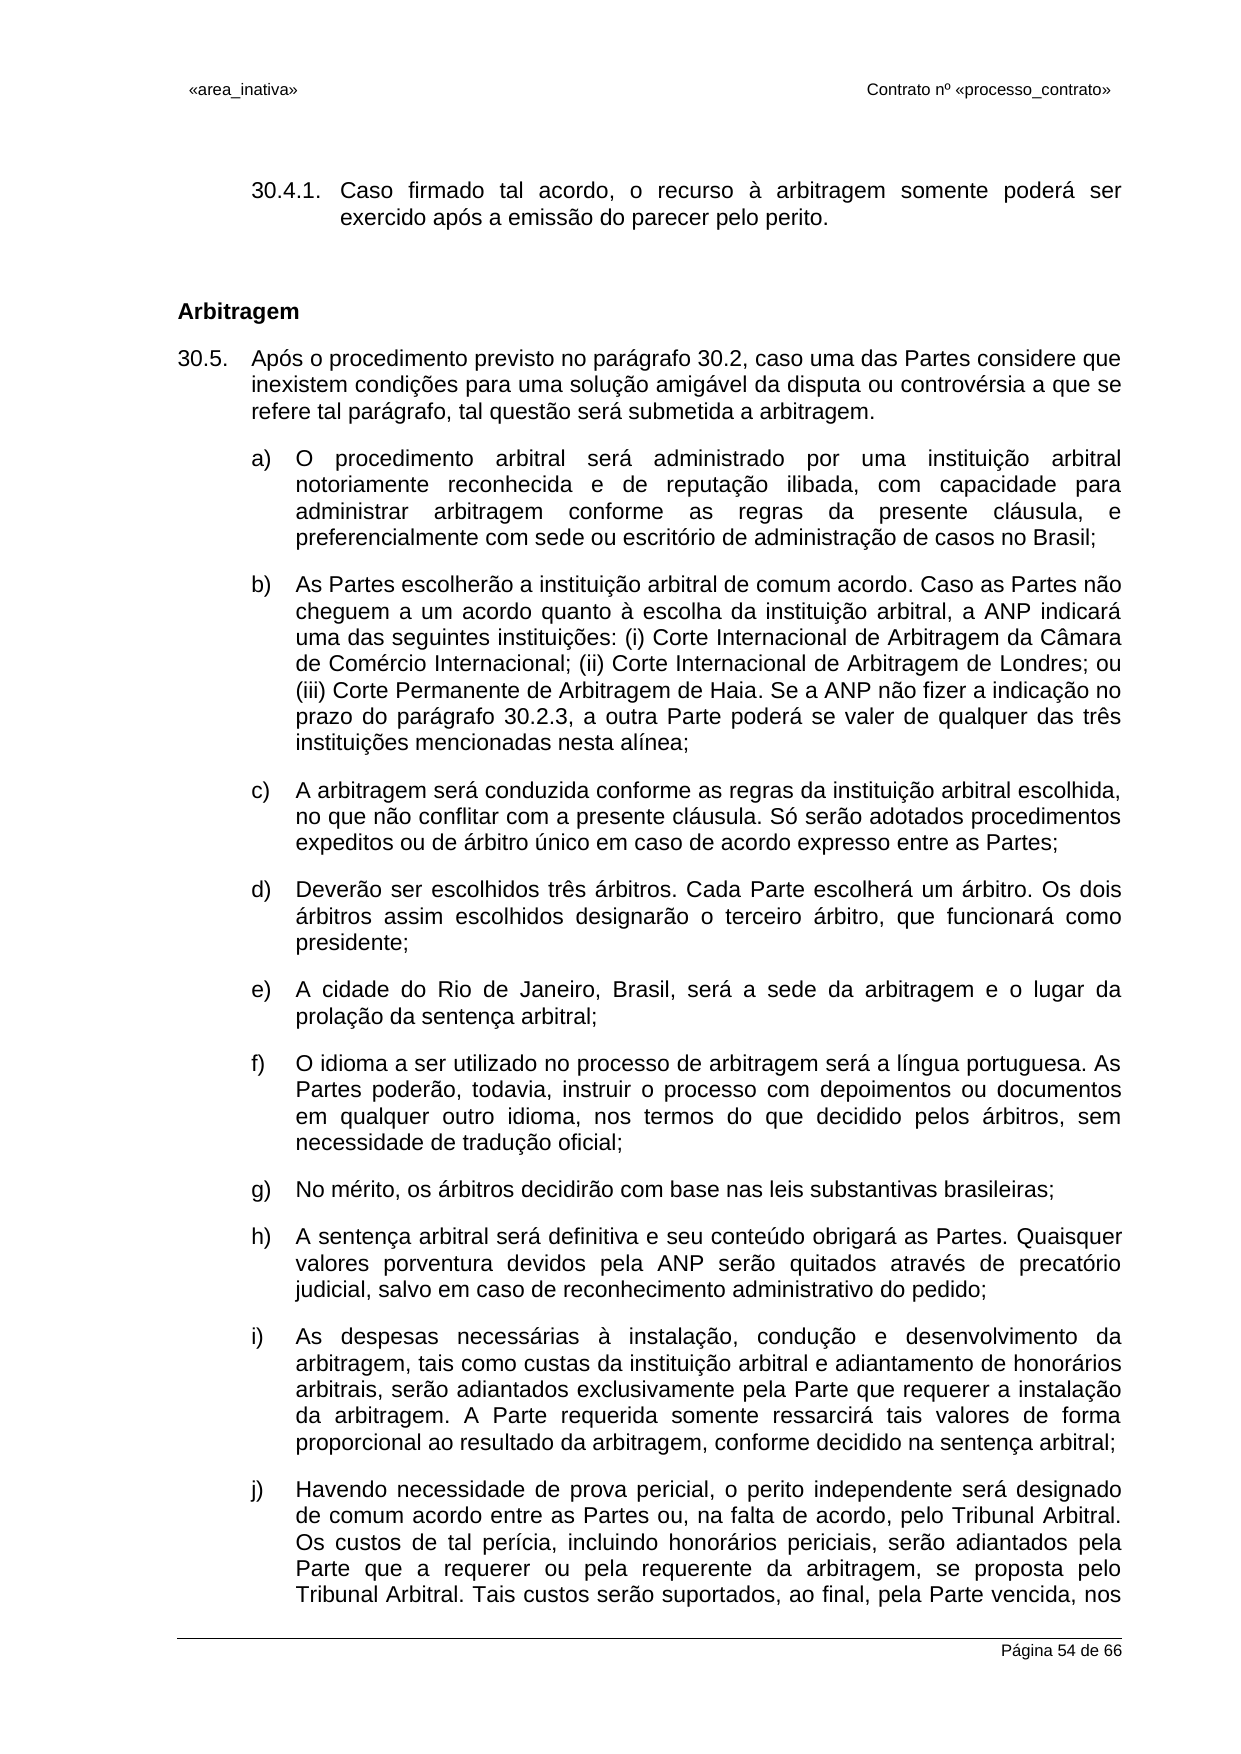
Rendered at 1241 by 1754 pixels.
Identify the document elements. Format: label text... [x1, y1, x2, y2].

list As despesas necessárias à instalação, condução e desenvolvimento da arbitragem, tais como custas da instituição arbitral e adiantamento de honorários arbitrais, serão adiantados exclusivamente pela Parte que requerer a instalação da arbitragem. A Parte requerida somente ressarcirá tais valores de forma proporcional ao resultado da arbitragem, conforme decidido na sentença arbitral; [251, 1323, 1122, 1455]
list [251, 1476, 1122, 1608]
text Caso firmado tal acordo, o recurso à arbitragem somente poderá ser exercido após a emissão do parecer pelo perito. [251, 177, 1122, 230]
list No mérito, os árbitros decidirão com base nas leis substantivas brasileiras; [251, 1176, 1122, 1202]
text Arbitragem [177, 298, 1122, 324]
list Deverão ser escolhidos três árbitros. Cada Parte escolherá um árbitro. Os dois árbitros assim escolhidos designarão o terceiro árbitro, que funcionará como presidente; [251, 876, 1122, 956]
list A arbitragem será conduzida conforme as regras da instituição arbitral escolhida, no que não conflitar com a presente cláusula. Só serão adotados procedimentos expeditos ou de árbitro único em caso de acordo expresso entre as Partes; [251, 777, 1122, 856]
list A sentença arbitral será definitiva e seu conteúdo obrigará as Partes. Quaisquer valores porventura devidos pela ANP serão quitados através de precatório judicial, salvo em caso de reconhecimento administrativo do pedido; [251, 1223, 1122, 1302]
text Após o procedimento previsto no parágrafo 30.2, caso uma das Partes considere que inexistem condições para uma solução amigável da disputa ou controvérsia a que se refere tal parágrafo, tal questão será submetida a arbitragem. [177, 345, 1122, 424]
list A cidade do Rio de Janeiro, Brasil, será a sede da arbitragem e o lugar da prolação da sentença arbitral; [251, 976, 1122, 1029]
list O procedimento arbitral será administrado por uma instituição arbitral notoriamente reconhecida e de reputação ilibada, com capacidade para administrar arbitragem conforme as regras da presente cláusula, e preferencialmente com sede ou escritório de administração de casos no Brasil; [251, 445, 1122, 550]
list As Partes escolherão a instituição arbitral de comum acordo. Caso as Partes não cheguem a um acordo quanto à escolha da instituição arbitral, a ANP indicará uma das seguintes instituições: (i) Corte Internacional de Arbitragem da Câmara de Comércio Internacional; (ii) Corte Internacional de Arbitragem de Londres; ou (iii) Corte Permanente de Arbitragem de Haia. Se a ANP não fizer a indicação no prazo do parágrafo 30.2.3, a outra Parte poderá se valer de qualquer das três instituições mencionadas nesta alínea; [251, 571, 1122, 756]
list O idioma a ser utilizado no processo de arbitragem será a língua portuguesa. As Partes poderão, todavia, instruir o processo com depoimentos ou documentos em qualquer outro idioma, nos termos do que decidido pelos árbitros, sem necessidade de tradução oficial; [251, 1050, 1122, 1155]
